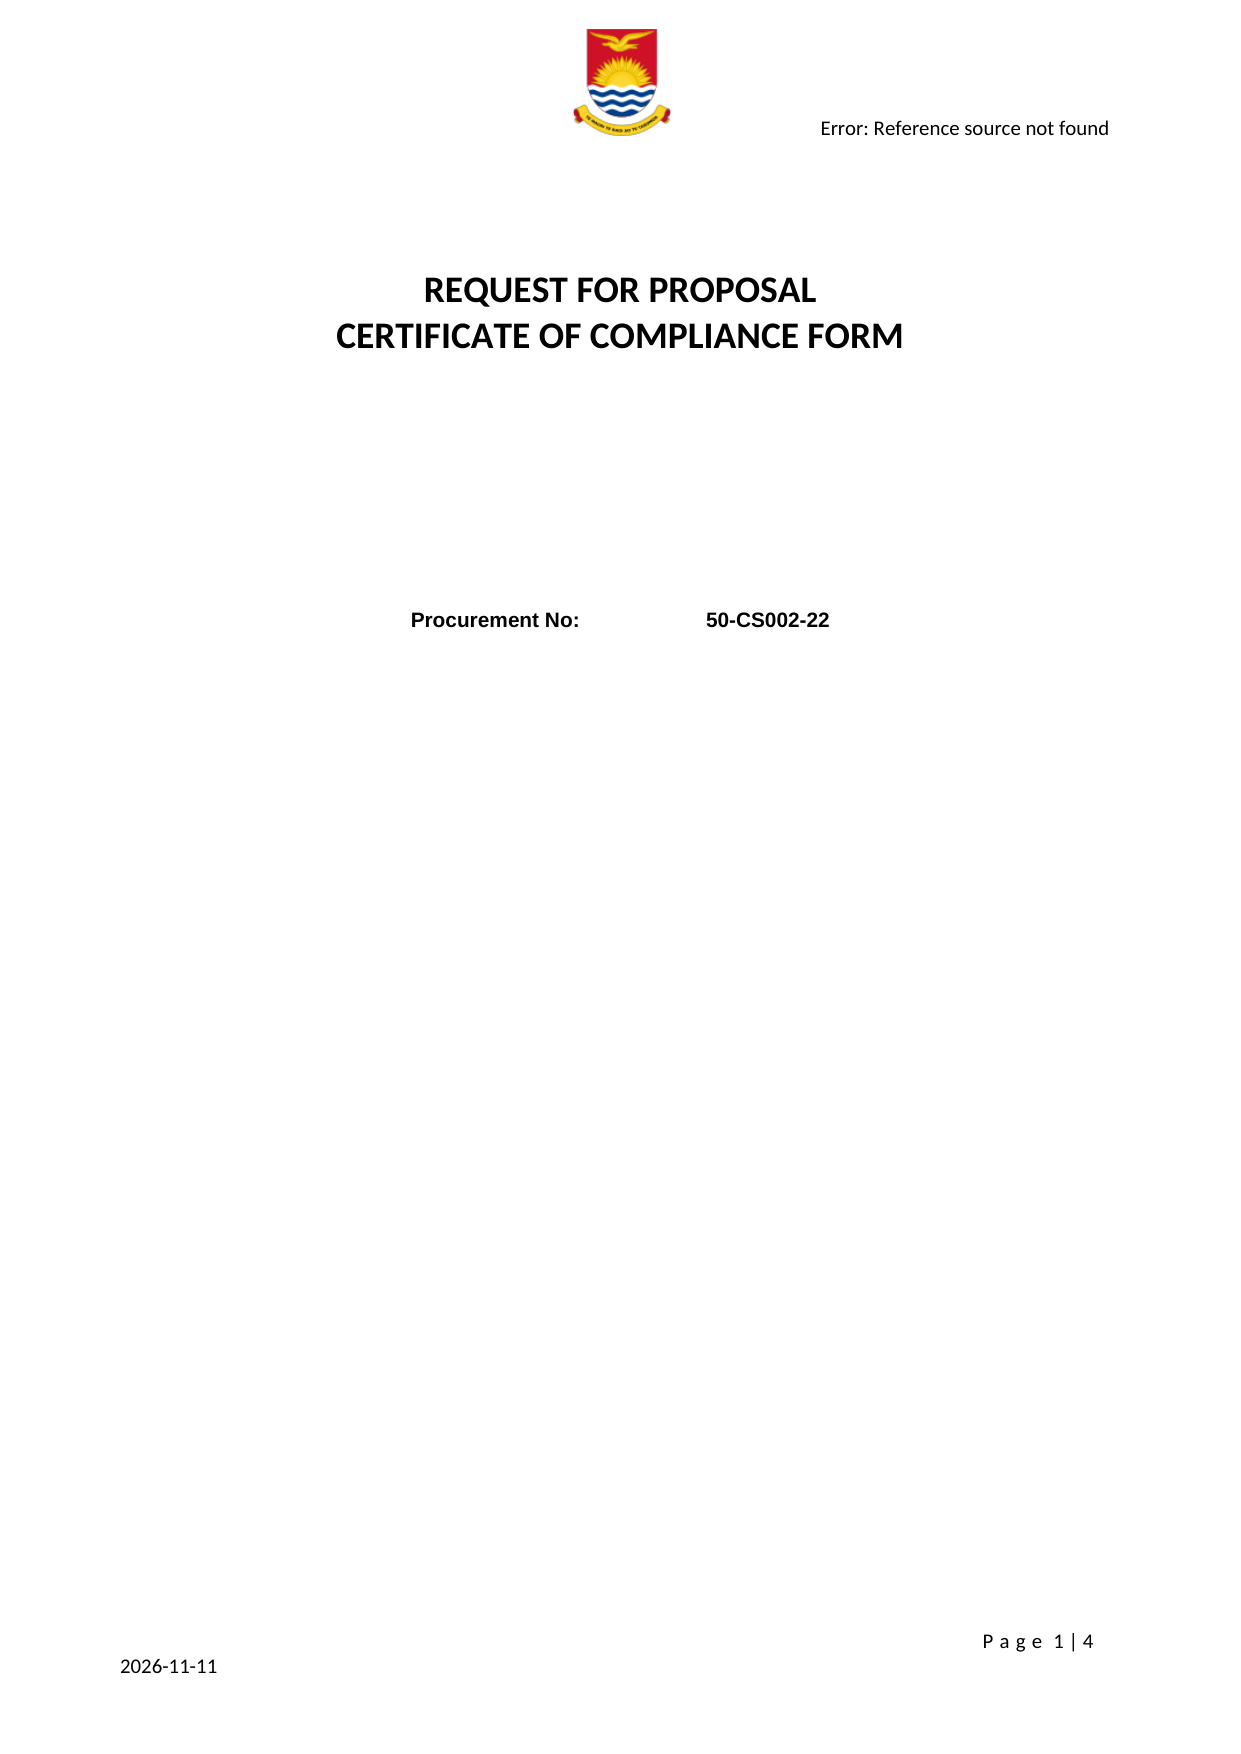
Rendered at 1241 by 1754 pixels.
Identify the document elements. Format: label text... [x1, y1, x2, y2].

text Procurement No: 50-CS002-22 [120, 607, 1120, 631]
text REQUEST FOR PROPOSAL CERTIFICATE OF COMPLIANCE FORM [120, 266, 1120, 357]
picture [573, 29, 671, 136]
